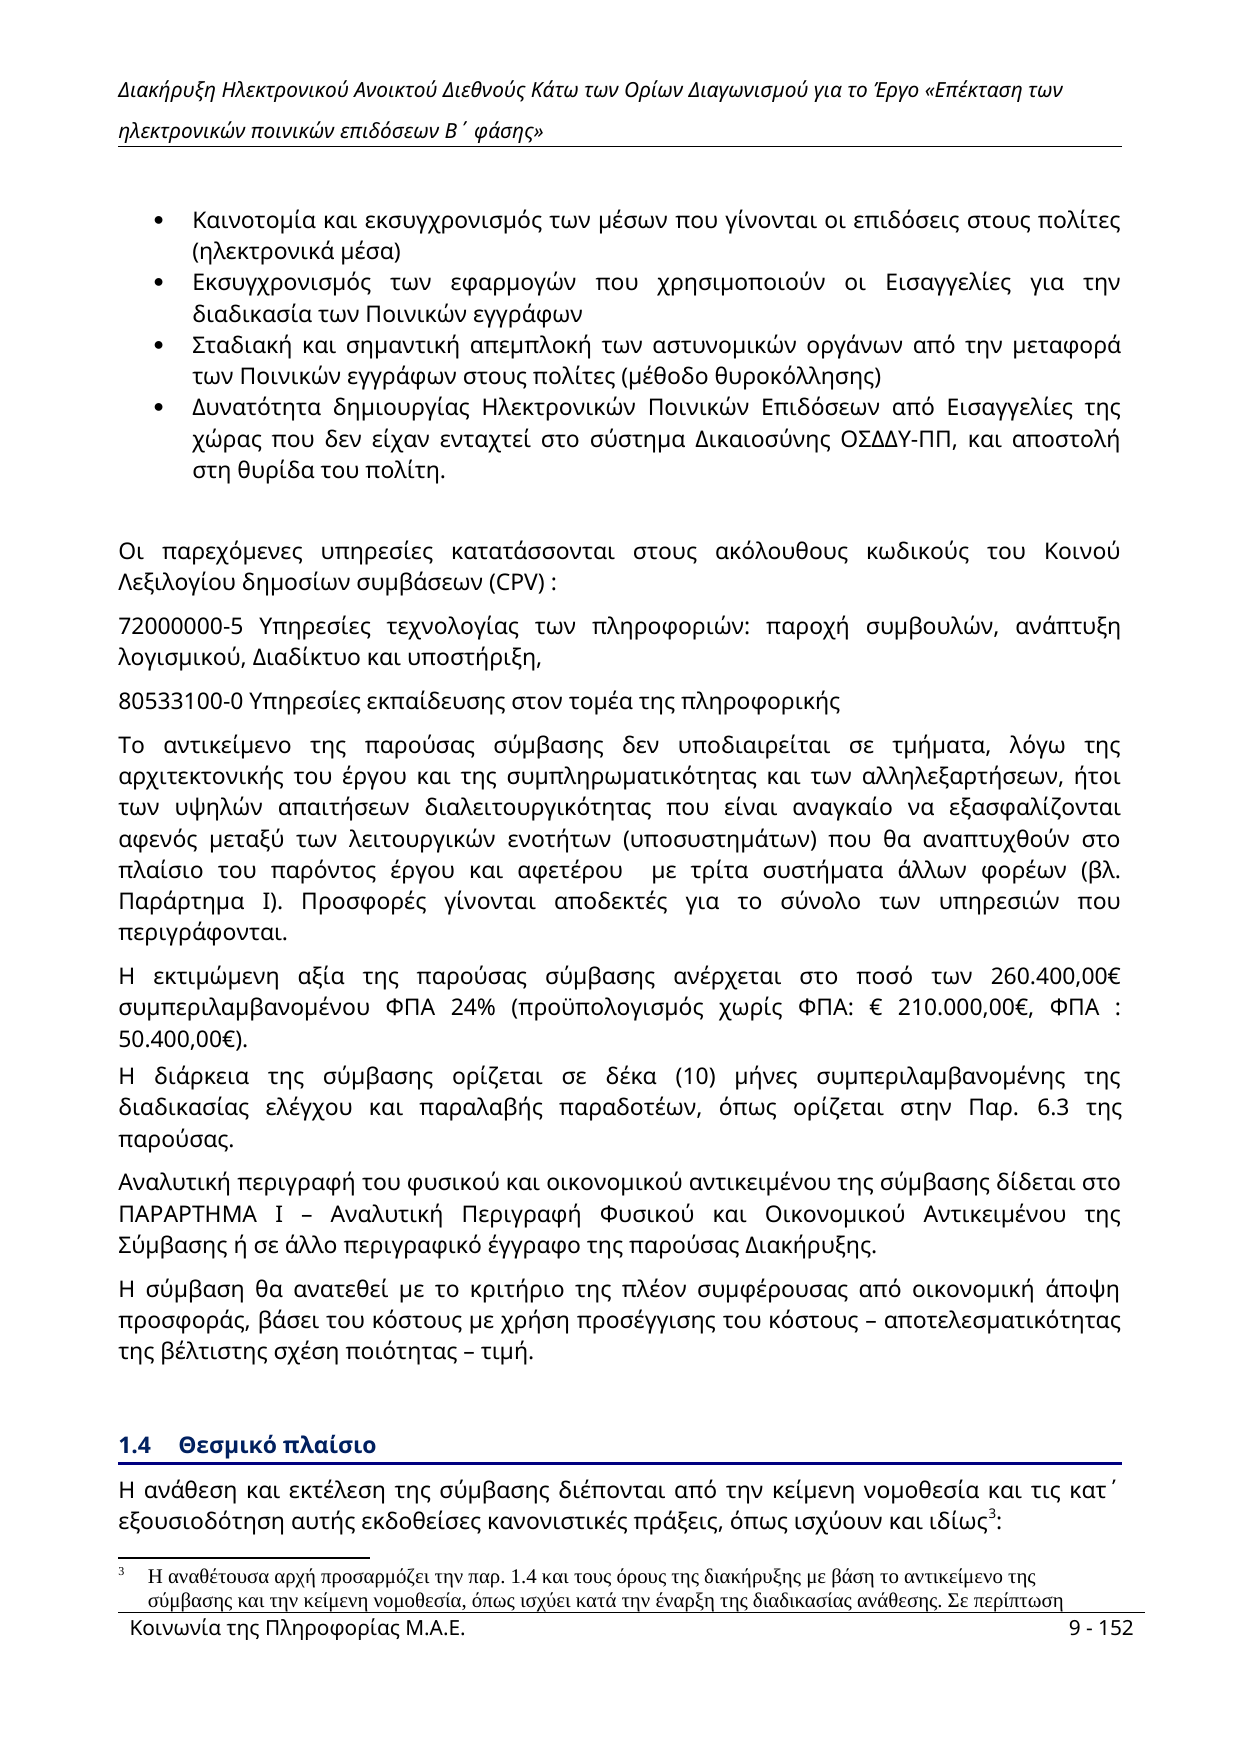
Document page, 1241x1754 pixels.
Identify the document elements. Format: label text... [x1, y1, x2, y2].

text 80533100-0 Υπηρεσίες εκπαίδευσης στον τομέα της πληροφορικής [118, 685, 1122, 716]
text Το αντικείμενο της παρούσας σύμβασης δεν υποδιαιρείται σε τμήματα, λόγω της αρχιτεκτονικής του έργου και της συμπληρωματικότητας και των αλληλεξαρτήσεων, ήτοι των υψηλών απαιτήσεων διαλειτουργικότητας που είναι αναγκαίο να εξασφαλίζονται αφενός μεταξύ των λειτουργικών ενοτήτων (υποσυστημάτων) που θα αναπτυχθούν στο πλαίσιο του παρόντος έργου και αφετέρου με τρίτα συστήματα άλλων φορέων (βλ. Παράρτημα Ι). Προσφορές γίνονται αποδεκτές για το σύνολο των υπηρεσιών που περιγράφονται. [118, 729, 1122, 947]
text Αναλυτική περιγραφή του φυσικού και οικονομικού αντικειμένου της σύμβασης δίδεται στο ΠΑΡΑΡΤΗΜΑ Ι – Αναλυτική Περιγραφή Φυσικού και Οικονομικού Αντικειμένου της Σύμβασης ή σε άλλο περιγραφικό έγγραφο της παρούσας Διακήρυξης. [118, 1166, 1122, 1260]
text Η διάρκεια της σύμβασης ορίζεται σε δέκα (10) μήνες συμπεριλαμβανομένης της διαδικασίας ελέγχου και παραλαβής παραδοτέων, όπως ορίζεται στην Παρ. 6.3 της παρούσας. [118, 1060, 1122, 1154]
list Σταδιακή και σημαντική απεμπλοκή των αστυνομικών οργάνων από την μεταφορά των Ποινικών εγγράφων στους πολίτες (μέθοδο θυροκόλλησης) [154, 329, 1122, 391]
list Εκσυγχρονισμός των εφαρμογών που χρησιμοποιούν οι Εισαγγελίες για την διαδικασία των Ποινικών εγγράφων [154, 266, 1122, 329]
text Η σύμβαση θα ανατεθεί με το κριτήριο της πλέον συμφέρουσας από οικονομική άποψη προσφοράς, βάσει του κόστους με χρήση προσέγγισης του κόστους – αποτελεσματικότητας της βέλτιστης σχέση ποιότητας – τιμή. [118, 1272, 1122, 1366]
text Οι παρεχόμενες υπηρεσίες κατατάσσονται στους ακόλουθους κωδικούς του Κοινού Λεξιλογίου δημοσίων συμβάσεων (CPV) : [118, 535, 1122, 597]
text Η εκτιμώμενη αξία της παρούσας σύμβασης ανέρχεται στο ποσό των 260.400,00€ συμπεριλαμβανομένου ΦΠΑ 24% (προϋπολογισμός χωρίς ΦΠΑ: € 210.000,00€, ΦΠΑ : 50.400,00€). [118, 960, 1122, 1054]
list Δυνατότητα δημιουργίας Ηλεκτρονικών Ποινικών Επιδόσεων από Εισαγγελίες της χώρας που δεν είχαν ενταχτεί στο σύστημα Δικαιοσύνης ΟΣΔΔΥ-ΠΠ, και αποστολή στη θυρίδα του πολίτη. [154, 391, 1122, 485]
list Καινοτομία και εκσυγχρονισμός των μέσων που γίνονται οι επιδόσεις στους πολίτες (ηλεκτρονικά μέσα) [154, 204, 1122, 266]
text Η ανάθεση και εκτέλεση της σύμβασης διέπονται από την κείμενη νομοθεσία και τις κατ΄ εξουσιοδότηση αυτής εκδοθείσες κανονιστικές πράξεις, όπως ισχύουν και ιδίως: [118, 1473, 1122, 1536]
text 72000000-5 Υπηρεσίες τεχνολογίας των πληροφοριών: παροχή συμβουλών, ανάπτυξη λογισμικού, Διαδίκτυο και υποστήριξη, [118, 610, 1122, 672]
subtitle Θεσμικό πλαίσιο [118, 1429, 1122, 1462]
